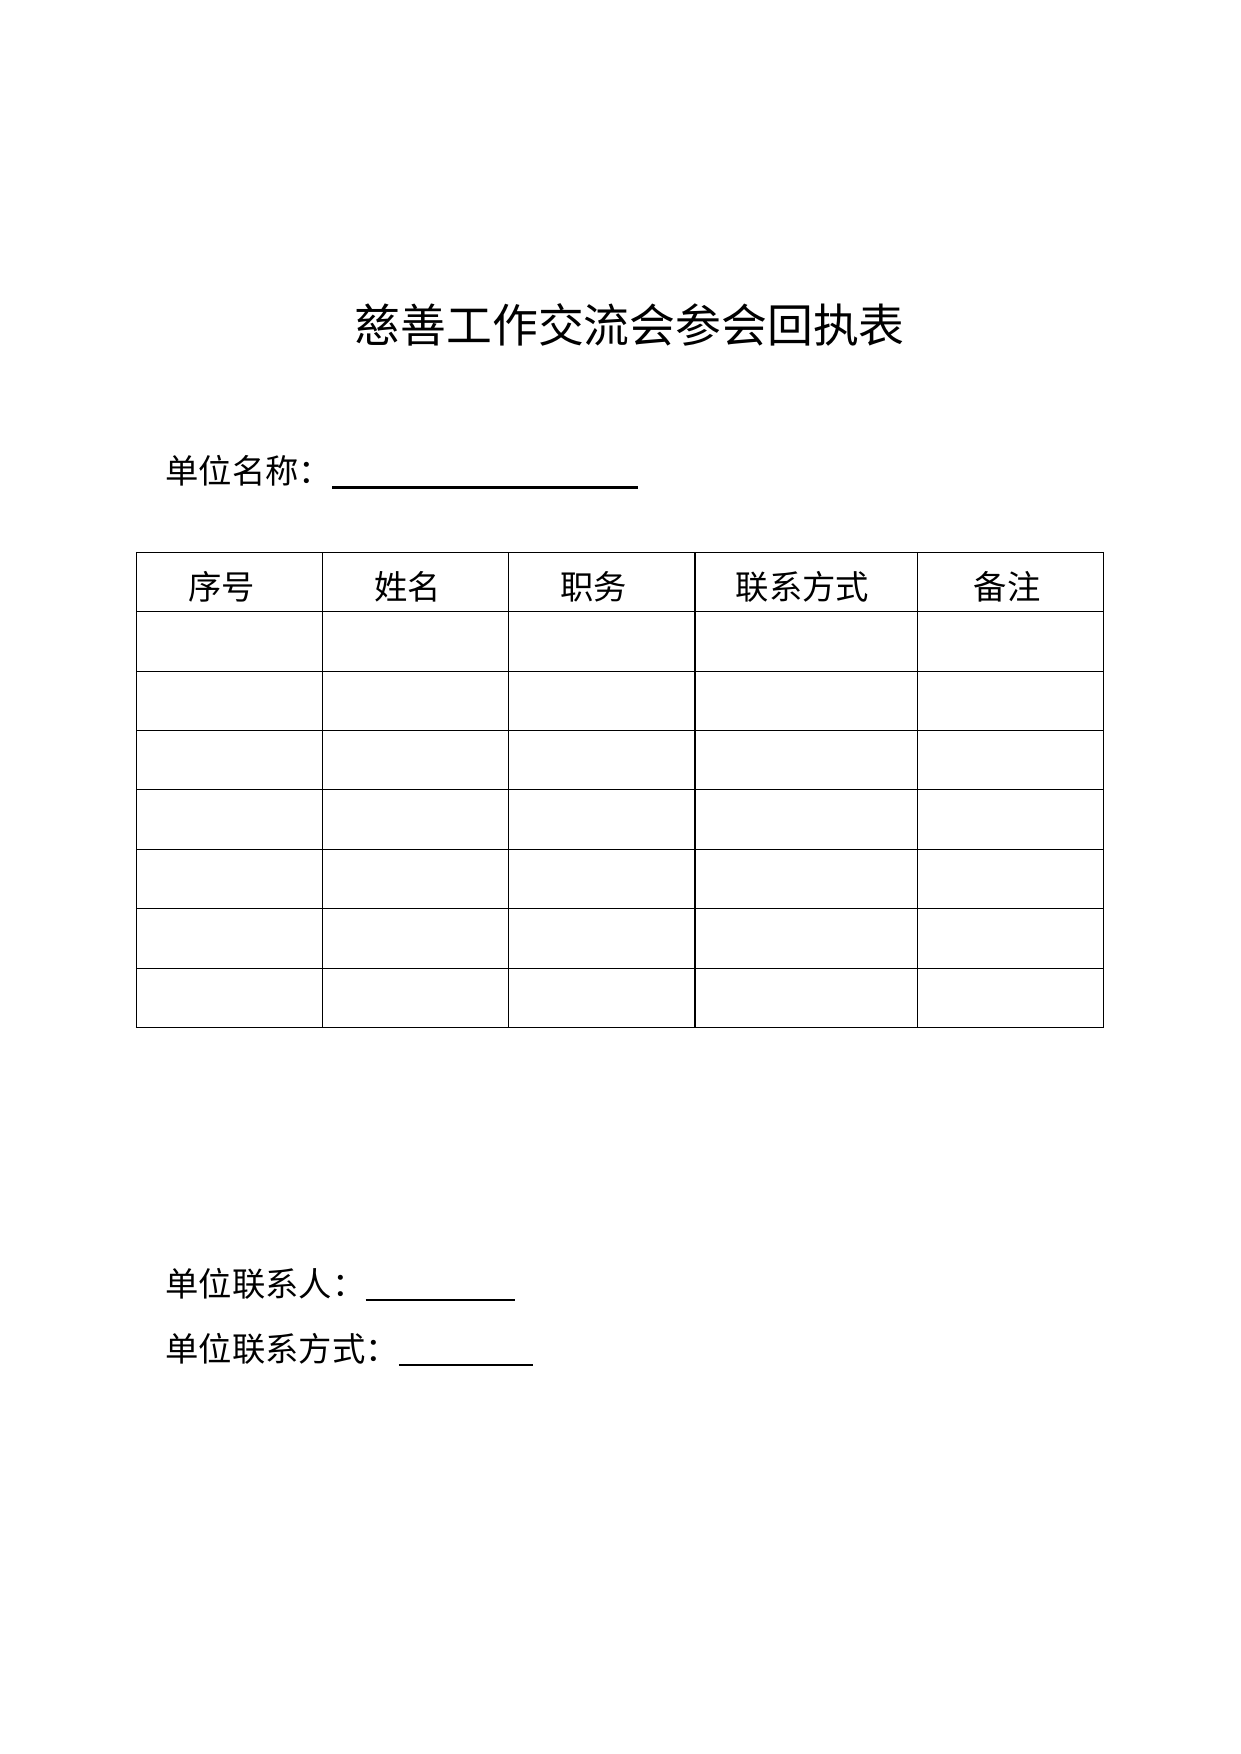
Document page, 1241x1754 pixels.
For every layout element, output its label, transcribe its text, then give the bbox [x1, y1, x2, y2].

table_cell [696, 790, 917, 849]
text 慈善工作交流会参会回执表 [165, 274, 1094, 372]
table_cell [137, 672, 322, 730]
text 单位名称： [165, 437, 1094, 502]
table_cell [323, 731, 508, 789]
table_cell [509, 672, 694, 730]
table_header 备注 [918, 553, 1103, 611]
text 单位联系方式： [165, 1314, 1094, 1379]
table_cell [137, 790, 322, 849]
table_cell [696, 612, 917, 671]
table_header 联系方式 [696, 553, 917, 611]
table_cell [918, 612, 1103, 671]
table_cell [323, 790, 508, 849]
table_cell [137, 909, 322, 967]
table_cell [509, 909, 694, 967]
table_cell [918, 909, 1103, 967]
table_cell [137, 612, 322, 671]
table_cell [509, 731, 694, 789]
table_cell [918, 790, 1103, 849]
table_cell [918, 969, 1103, 1027]
table_cell [918, 672, 1103, 730]
table_cell [509, 850, 694, 908]
table_header 序号 [137, 553, 322, 611]
table_cell [137, 850, 322, 908]
table_cell [323, 850, 508, 908]
table_header 职务 [509, 553, 694, 611]
table_cell [323, 969, 508, 1027]
table_cell [696, 731, 917, 789]
table_header 姓名 [323, 553, 508, 611]
table_cell [696, 672, 917, 730]
table_cell [509, 969, 694, 1027]
table_cell [696, 850, 917, 908]
table_cell [918, 850, 1103, 908]
table_cell [137, 731, 322, 789]
table_cell [323, 672, 508, 730]
table_cell [323, 909, 508, 967]
table_cell [696, 969, 917, 1027]
table_cell [137, 969, 322, 1027]
text 单位联系人： [165, 1249, 1094, 1314]
table_cell [696, 909, 917, 967]
table_cell [323, 612, 508, 671]
table_cell [509, 790, 694, 849]
table_cell [509, 612, 694, 671]
table_cell [918, 731, 1103, 789]
